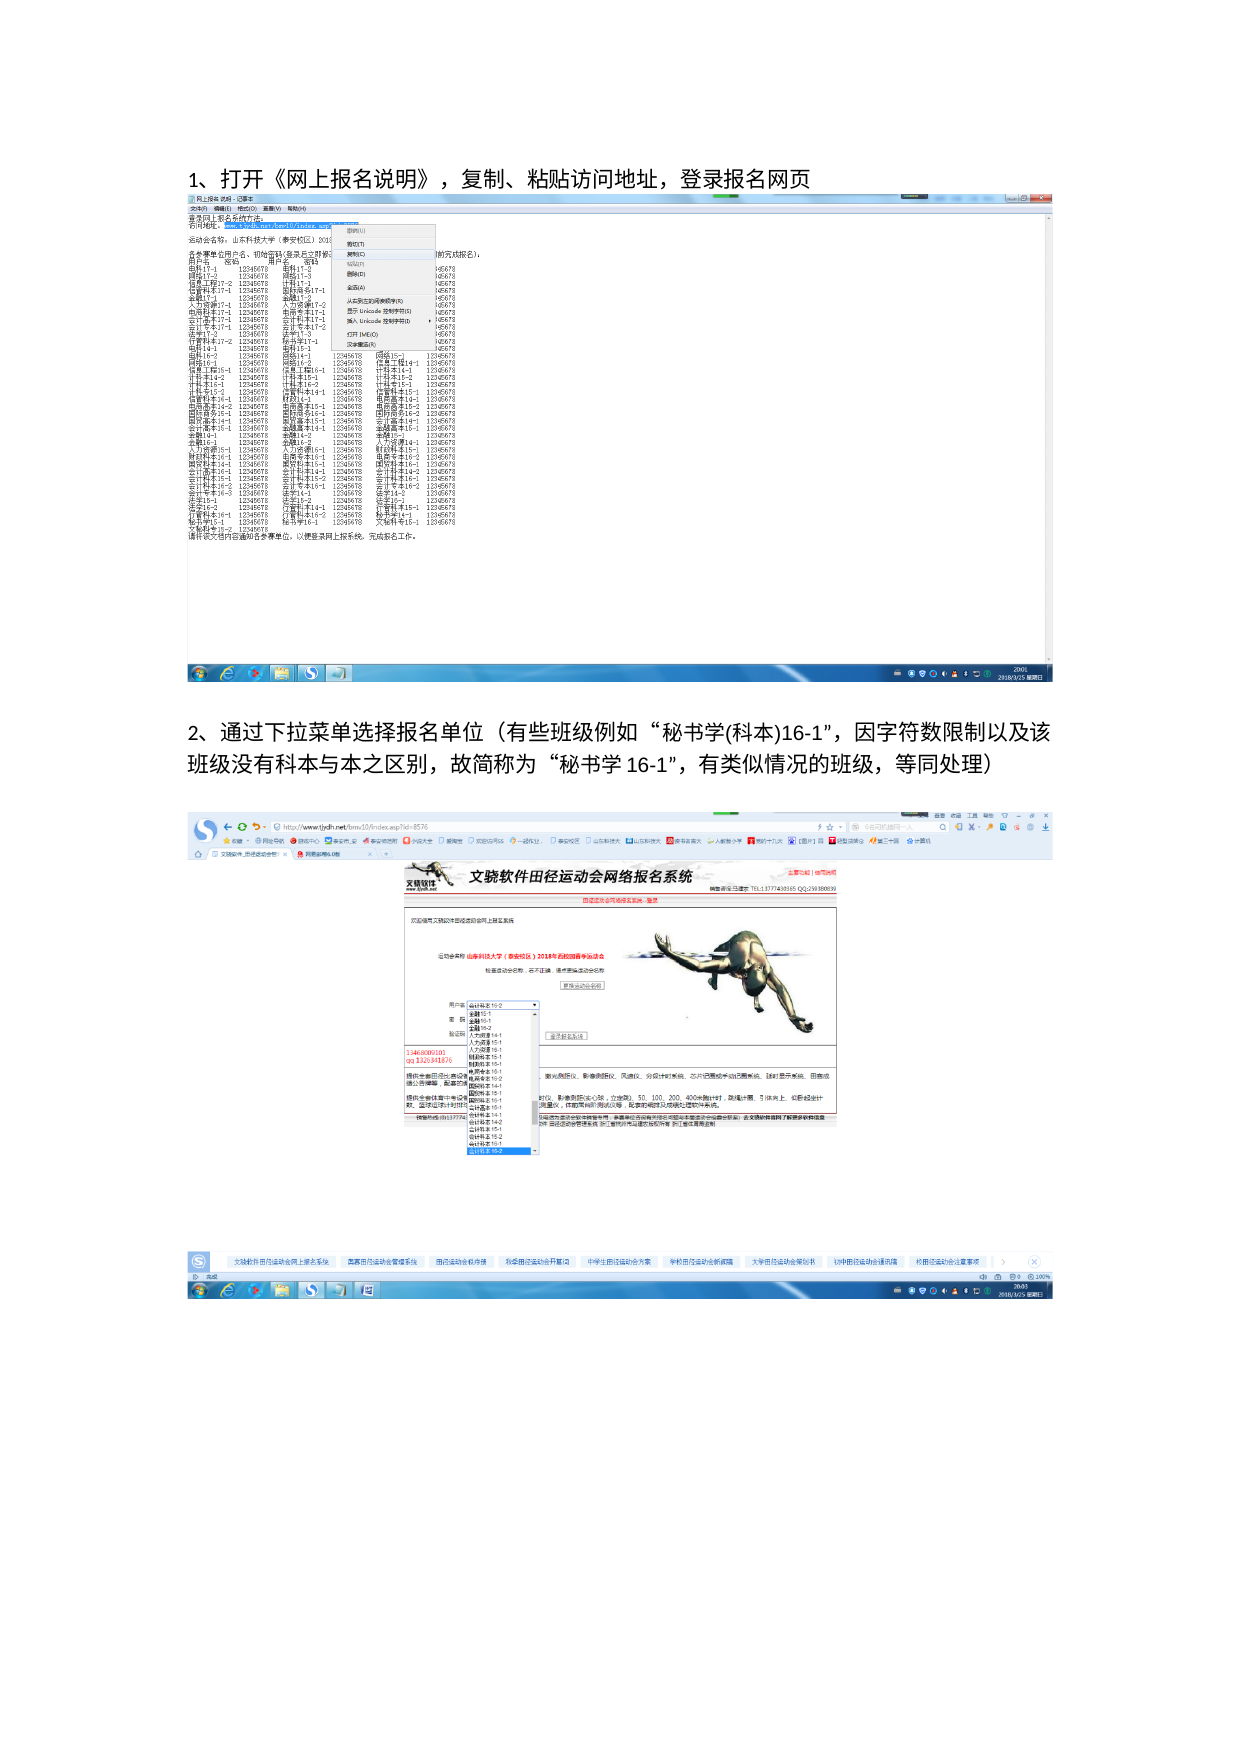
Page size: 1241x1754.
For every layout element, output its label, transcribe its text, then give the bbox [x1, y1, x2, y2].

text 2、通过下拉菜单选择报名单位（有些班级例如“秘书学(科本)16-1”，因字符数限制以及该班级没有科本与本之区别，故简称为“秘书学16-1”，有类似情况的班级，等同处理） [187, 714, 1053, 779]
picture [187, 194, 1053, 682]
picture [187, 812, 1053, 1299]
text 1、打开《网上报名说明》，复制、粘贴访问地址，登录报名网页 [187, 162, 1053, 194]
